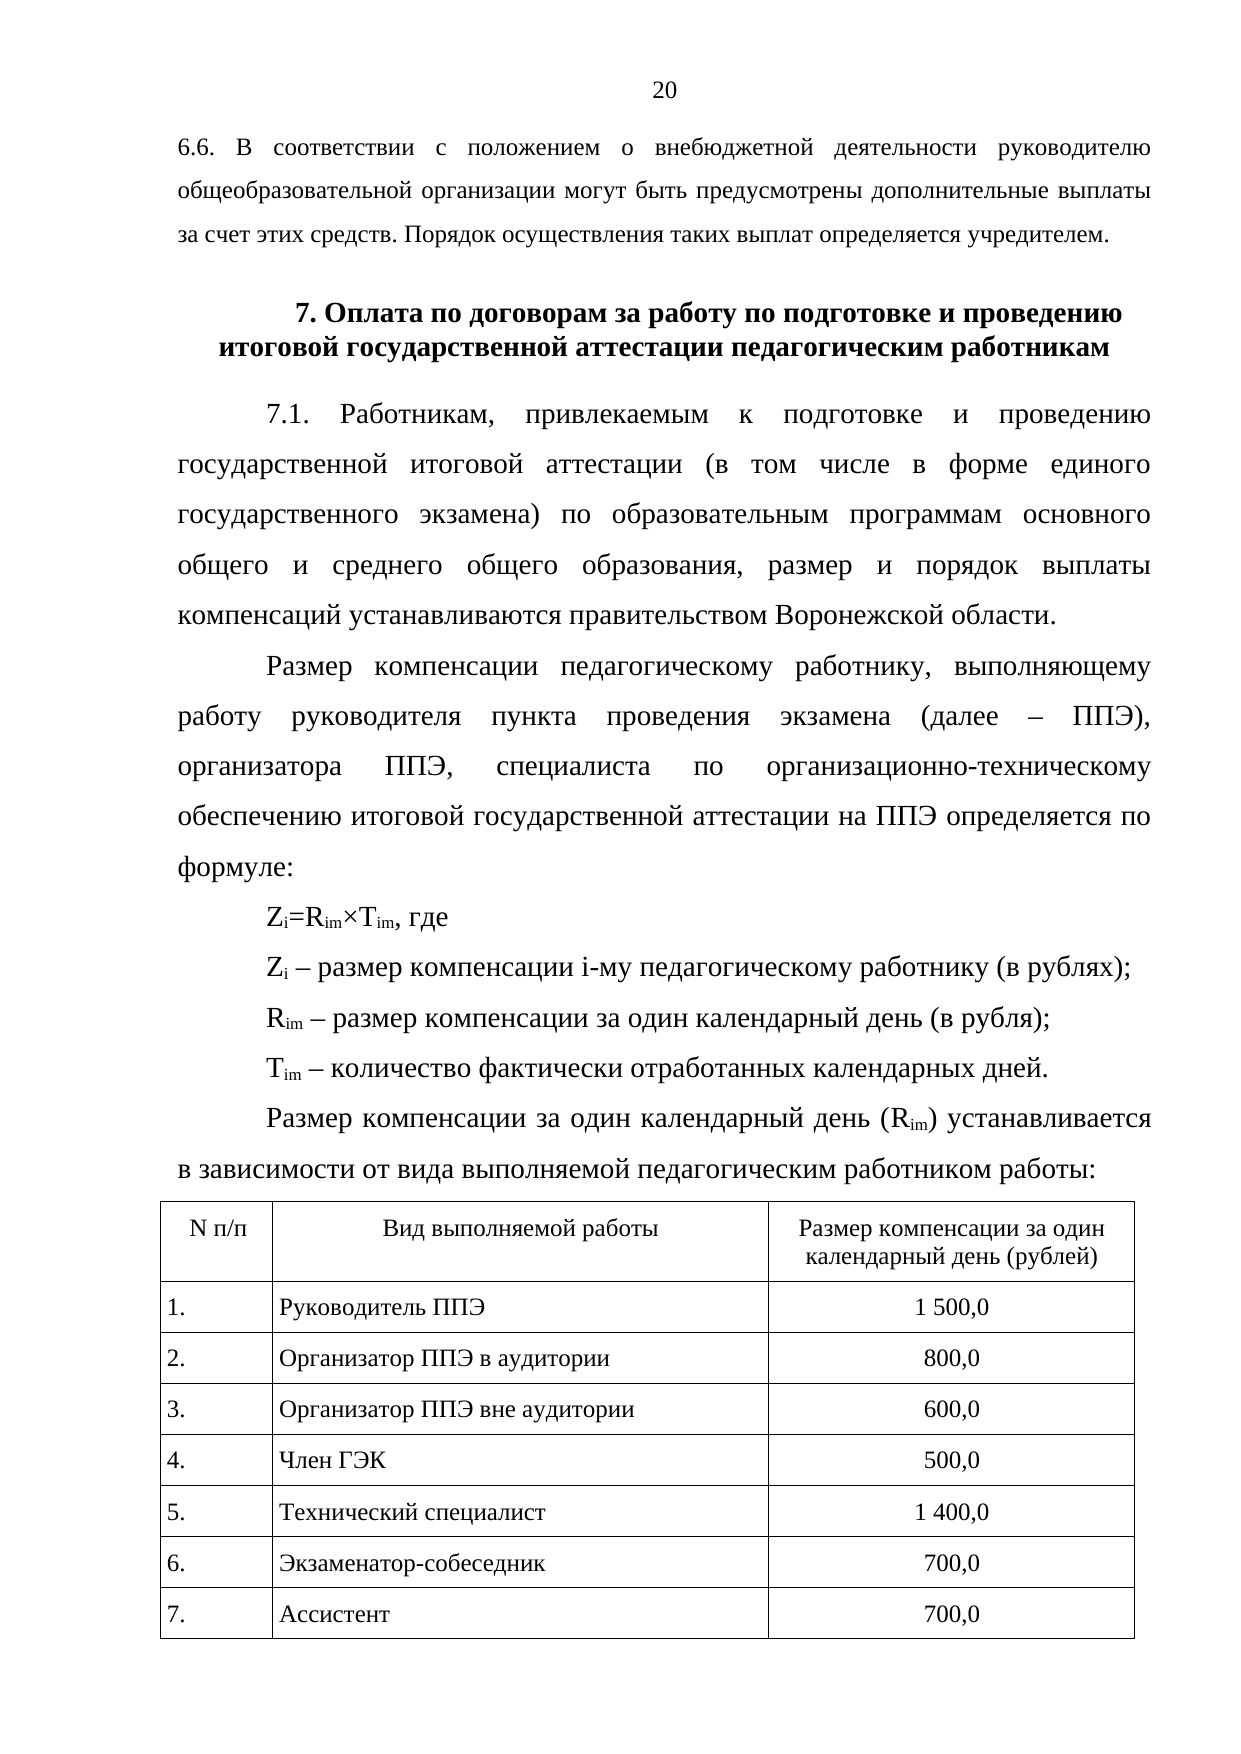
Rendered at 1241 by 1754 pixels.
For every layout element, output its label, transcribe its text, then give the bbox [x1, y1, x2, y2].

table_cell 500,0 [769, 1435, 1134, 1485]
text 7. Оплата по договорам за работу по подготовке и проведению итоговой государственной аттестации педагогическим работникам [177, 295, 1152, 362]
table_cell 1. [161, 1282, 272, 1332]
text Размер компенсации за один календарный день (Rim) устанавливается в зависимости от вида выполняемой педагогическим работником работы: [177, 1100, 1152, 1184]
table_cell 700,0 [769, 1588, 1134, 1638]
text 7.1. Работникам, привлекаемым к подготовке и проведению государственной итоговой аттестации (в том числе в форме единого государственного экзамена) по образовательным программам основного общего и среднего общего образования, размер и порядок выплаты компенсаций устанавливаются правительством Воронежской области. [177, 396, 1152, 631]
table_cell 4. [161, 1435, 272, 1485]
table_cell 1 500,0 [769, 1282, 1134, 1332]
text Rim – размер компенсации за один календарный день (в рубля); [177, 1000, 1152, 1033]
table_cell 2. [161, 1333, 272, 1383]
text 6.6. В соответствии с положением о внебюджетной деятельности руководителю общеобразовательной организации могут быть предусмотрены дополнительные выплаты за счет этих средств. Порядок осуществления таких выплат определяется учредителем. [177, 132, 1152, 247]
table_cell 700,0 [769, 1537, 1134, 1587]
table_cell Организатор ППЭ вне аудитории [273, 1384, 768, 1434]
text Zi – размер компенсации i-му педагогическому работнику (в рублях); [177, 949, 1152, 983]
table_cell Технический специалист [273, 1486, 768, 1536]
table_cell Экзаменатор-собеседник [273, 1537, 768, 1587]
text Tim – количество фактически отработанных календарных дней. [177, 1050, 1152, 1084]
text Zi=Rim×Tim, где [177, 899, 1152, 933]
table_cell Член ГЭК [273, 1435, 768, 1485]
table_cell 1 400,0 [769, 1486, 1134, 1536]
table_header Вид выполняемой работы [273, 1202, 768, 1281]
table_cell 600,0 [769, 1384, 1134, 1434]
table_cell Организатор ППЭ в аудитории [273, 1333, 768, 1383]
table_cell 800,0 [769, 1333, 1134, 1383]
table_header Размер компенсации за один календарный день (рублей) [769, 1202, 1134, 1281]
text Размер компенсации педагогическому работнику, выполняющему работу руководителя пункта проведения экзамена (далее – ППЭ), организатора ППЭ, специалиста по организационно-техническому обеспечению итоговой государственной аттестации на ППЭ определяется по формуле: [177, 648, 1152, 882]
table_cell Руководитель ППЭ [273, 1282, 768, 1332]
table_cell 7. [161, 1588, 272, 1638]
table_cell 6. [161, 1537, 272, 1587]
table_cell Ассистент [273, 1588, 768, 1638]
table_cell 5. [161, 1486, 272, 1536]
table_cell 3. [161, 1384, 272, 1434]
table_header N п/п [161, 1202, 272, 1281]
